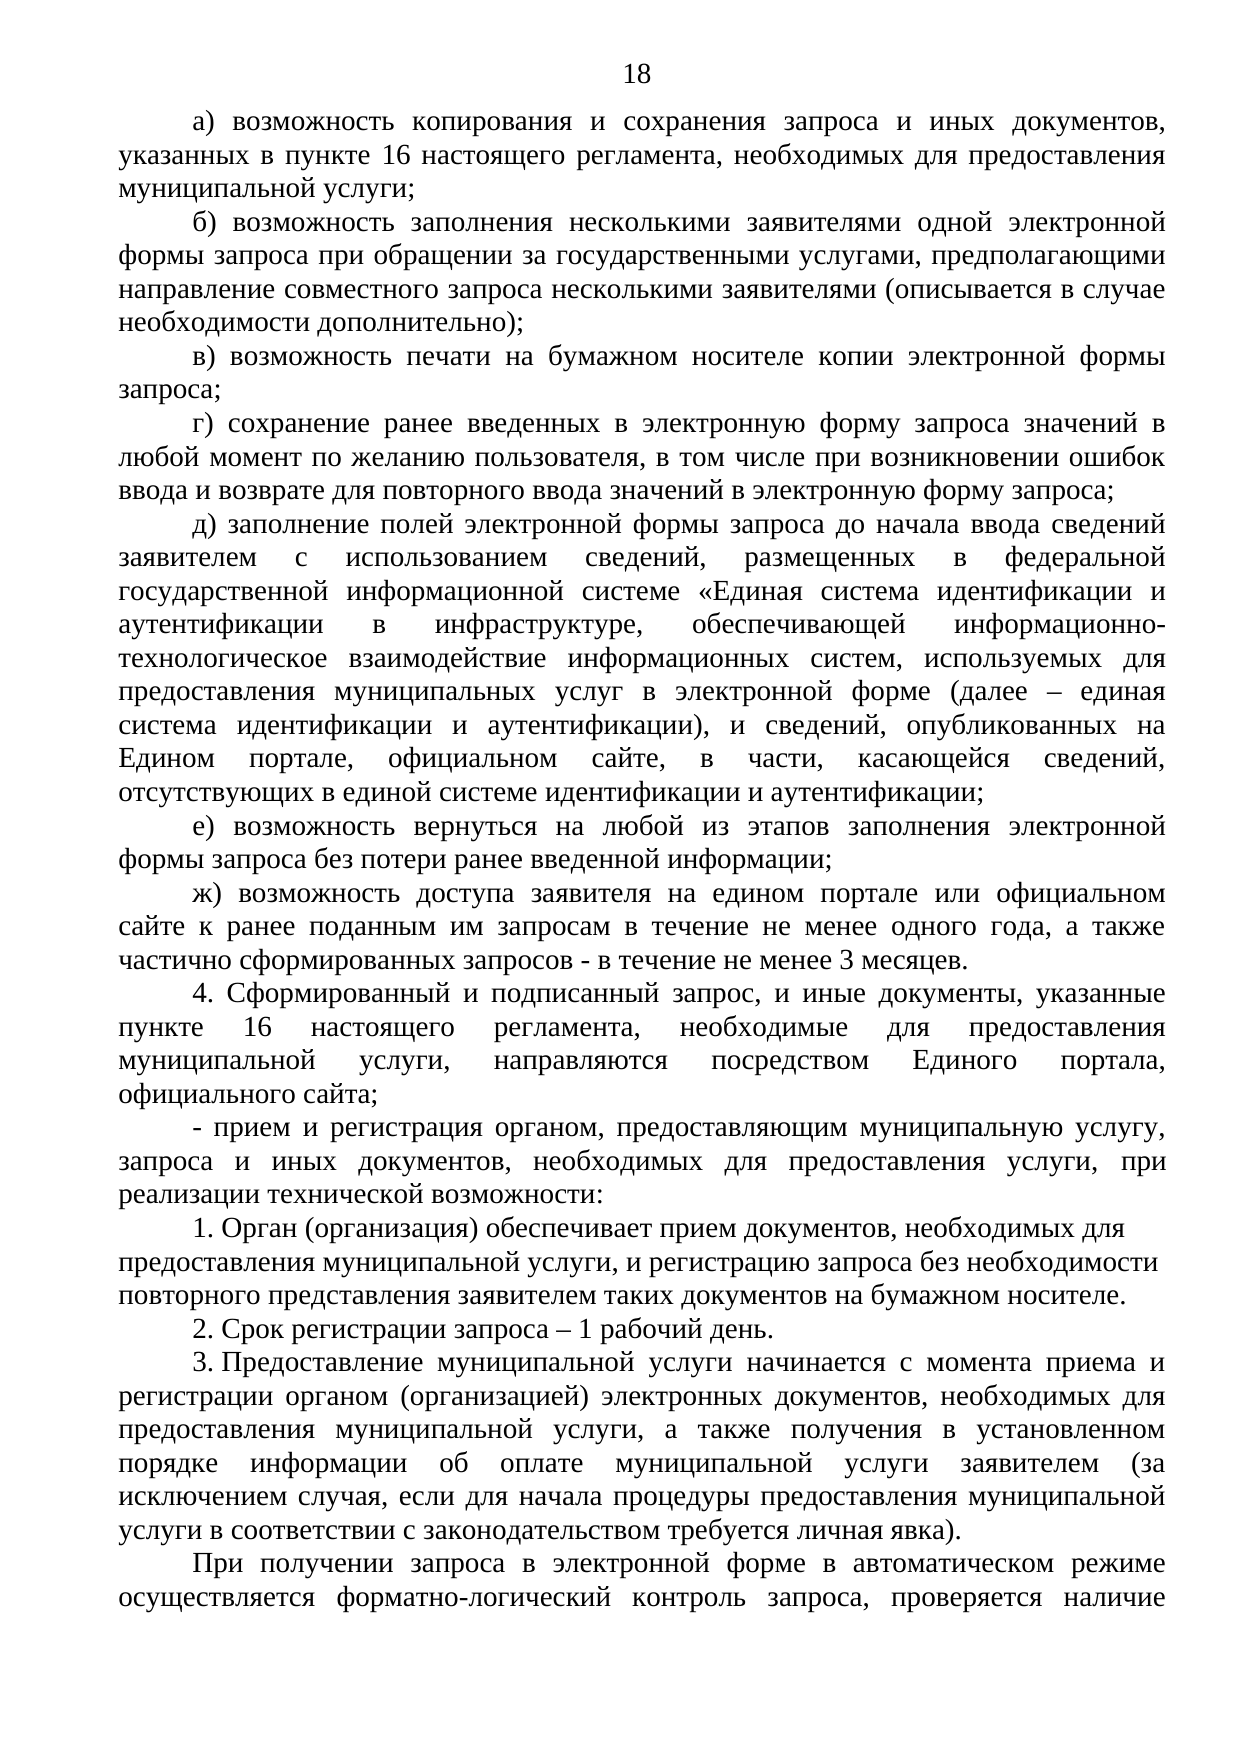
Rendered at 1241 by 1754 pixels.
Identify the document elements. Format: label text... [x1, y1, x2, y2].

text 2. Срок регистрации запроса – 1 рабочий день. [118, 1311, 1167, 1344]
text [118, 1546, 1167, 1613]
text 1. Орган (организация) обеспечивает прием документов, необходимых для [118, 1210, 1167, 1244]
text ж) возможность доступа заявителя на едином портале или официальном сайте к ранее поданным им запросам в течение не менее одного года, а также частично сформированных запросов - в течение не менее 3 месяцев. [118, 875, 1167, 975]
text б) возможность заполнения несколькими заявителями одной электронной формы запроса при обращении за государственными услугами, предполагающими направление совместного запроса несколькими заявителями (описывается в случае необходимости дополнительно); [118, 204, 1167, 338]
text е) возможность вернуться на любой из этапов заполнения электронной формы запроса без потери ранее введенной информации; [118, 808, 1167, 875]
text г) сохранение ранее введенных в электронную форму запроса значений в любой момент по желанию пользователя, в том числе при возникновении ошибок ввода и возврате для повторного ввода значений в электронную форму запроса; [118, 405, 1167, 506]
text повторного представления заявителем таких документов на бумажном носителе. [118, 1277, 1167, 1311]
text в) возможность печати на бумажном носителе копии электронной формы запроса; [118, 338, 1167, 405]
text - прием и регистрация органом, предоставляющим муниципальную услугу, запроса и иных документов, необходимых для предоставления услуги, при реализации технической возможности: [118, 1109, 1167, 1210]
text 3. Предоставление муниципальной услуги начинается с момента приема и регистрации органом (организацией) электронных документов, необходимых для предоставления муниципальной услуги, а также получения в установленном порядке информации об оплате муниципальной услуги заявителем (за исключением случая, если для начала процедуры предоставления муниципальной услуги в соответствии с законодательством требуется личная явка). [118, 1344, 1167, 1546]
text а) возможность копирования и сохранения запроса и иных документов, указанных в пункте 16 настоящего регламента, необходимых для предоставления муниципальной услуги; [118, 103, 1167, 204]
text предоставления муниципальной услуги, и регистрацию запроса без необходимости [118, 1244, 1167, 1277]
text д) заполнение полей электронной формы запроса до начала ввода сведений заявителем с использованием сведений, размещенных в федеральной государственной информационной системе «Единая система идентификации и аутентификации в инфраструктуре, обеспечивающей информационно-технологическое взаимодействие информационных систем, используемых для предоставления муниципальных услуг в электронной форме (далее – единая система идентификации и аутентификации), и сведений, опубликованных на Едином портале, официальном сайте, в части, касающейся сведений, отсутствующих в единой системе идентификации и аутентификации; [118, 506, 1167, 808]
text 4. Сформированный и подписанный запрос, и иные документы, указанные пункте 16 настоящего регламента, необходимые для предоставления муниципальной услуги, направляются посредством Единого портала, официального сайта; [118, 975, 1167, 1109]
